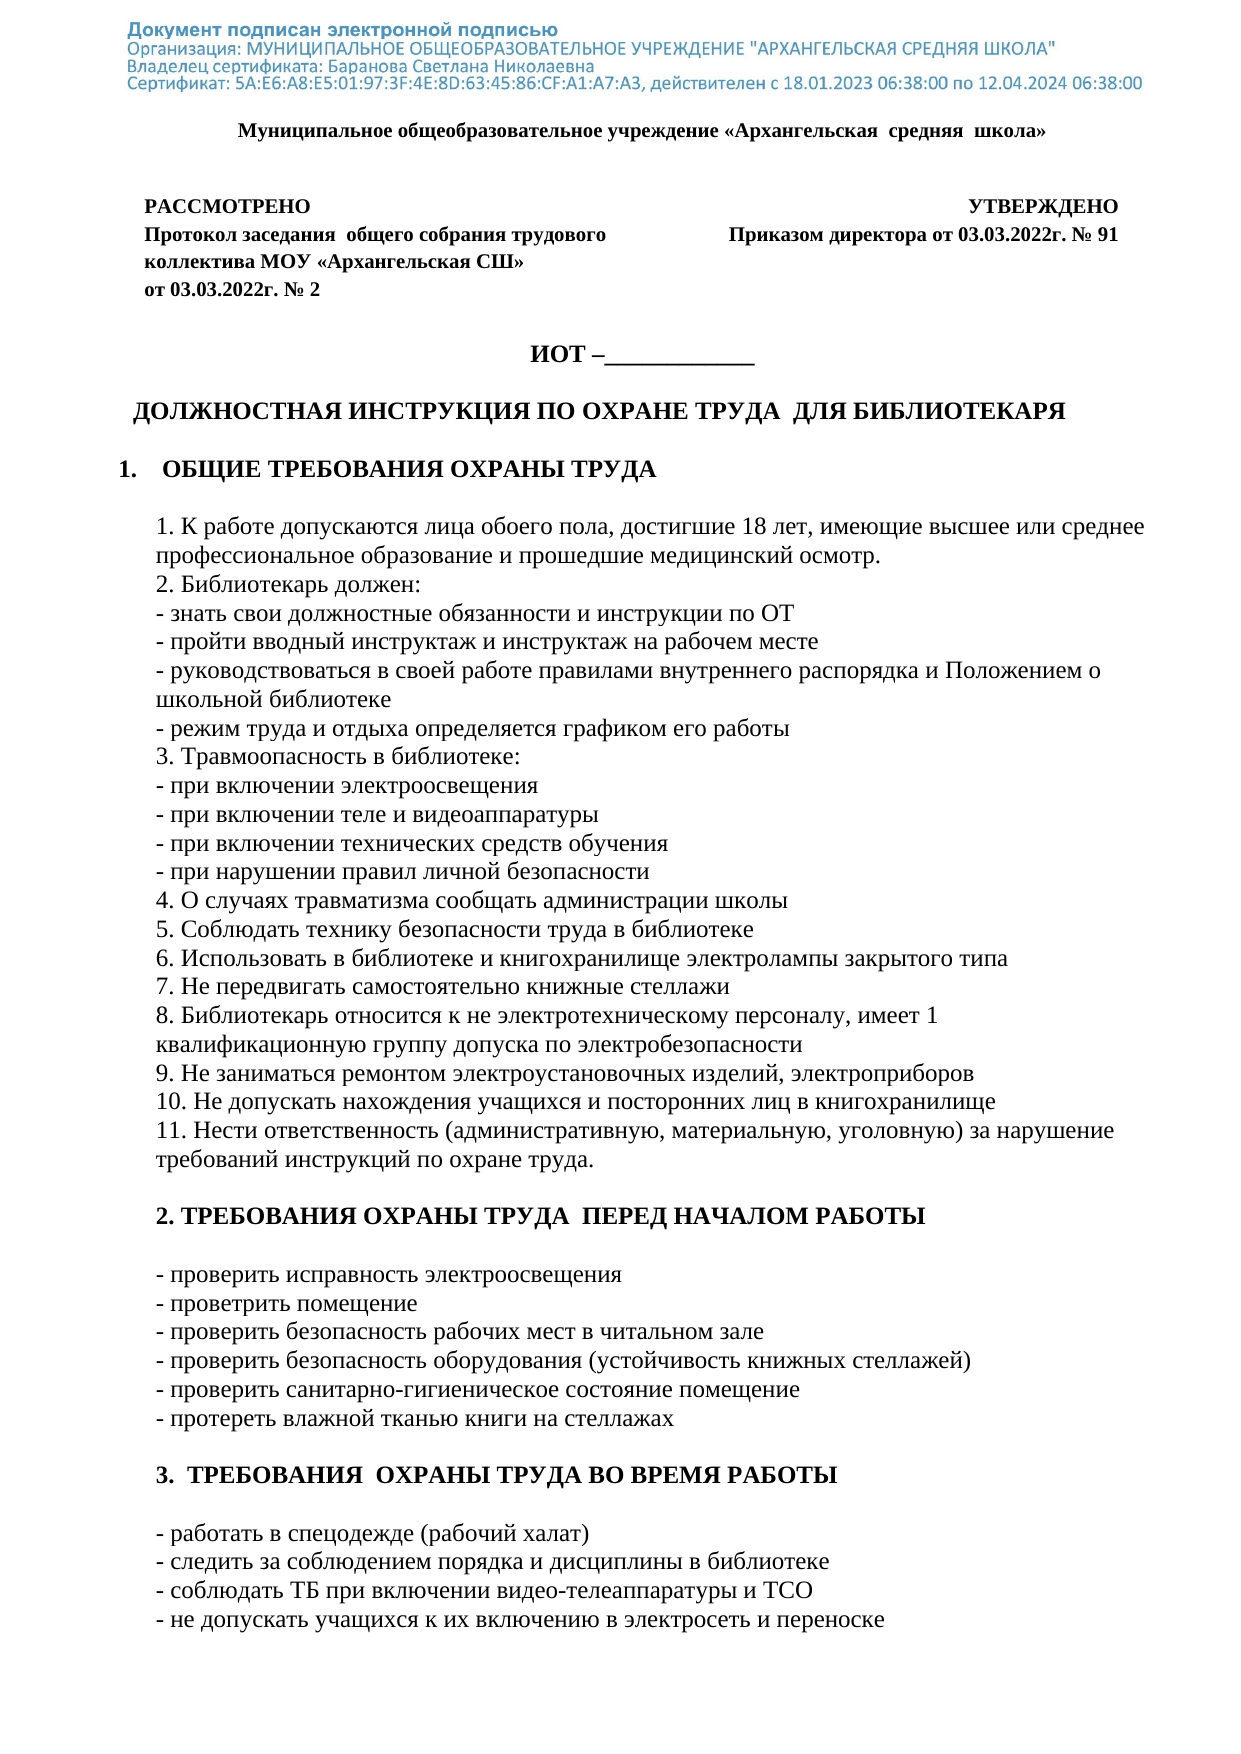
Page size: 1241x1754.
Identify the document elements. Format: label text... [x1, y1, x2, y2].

table_header РАССМОТРЕНО Протокол заседания общего собрания трудового коллектива МОУ «Архангельская СШ» от 03.03.2022г. № 2 [133, 194, 632, 305]
table_header УТВЕРЖДЕНО Приказом директора от 03.03.2022г. № 91 [633, 194, 1130, 305]
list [118, 454, 1152, 1633]
text Муниципальное общеобразовательное учреждение «Архангельская средняя школа» [133, 118, 1152, 142]
text ДОЛЖНОСТНАЯ ИНСТРУКЦИЯ ПО ОХРАНЕ ТРУДА ДЛЯ БИБЛИОТЕКАРЯ [133, 396, 1152, 425]
picture [125, 18, 1144, 92]
text ИОТ –____________ [133, 339, 1152, 368]
